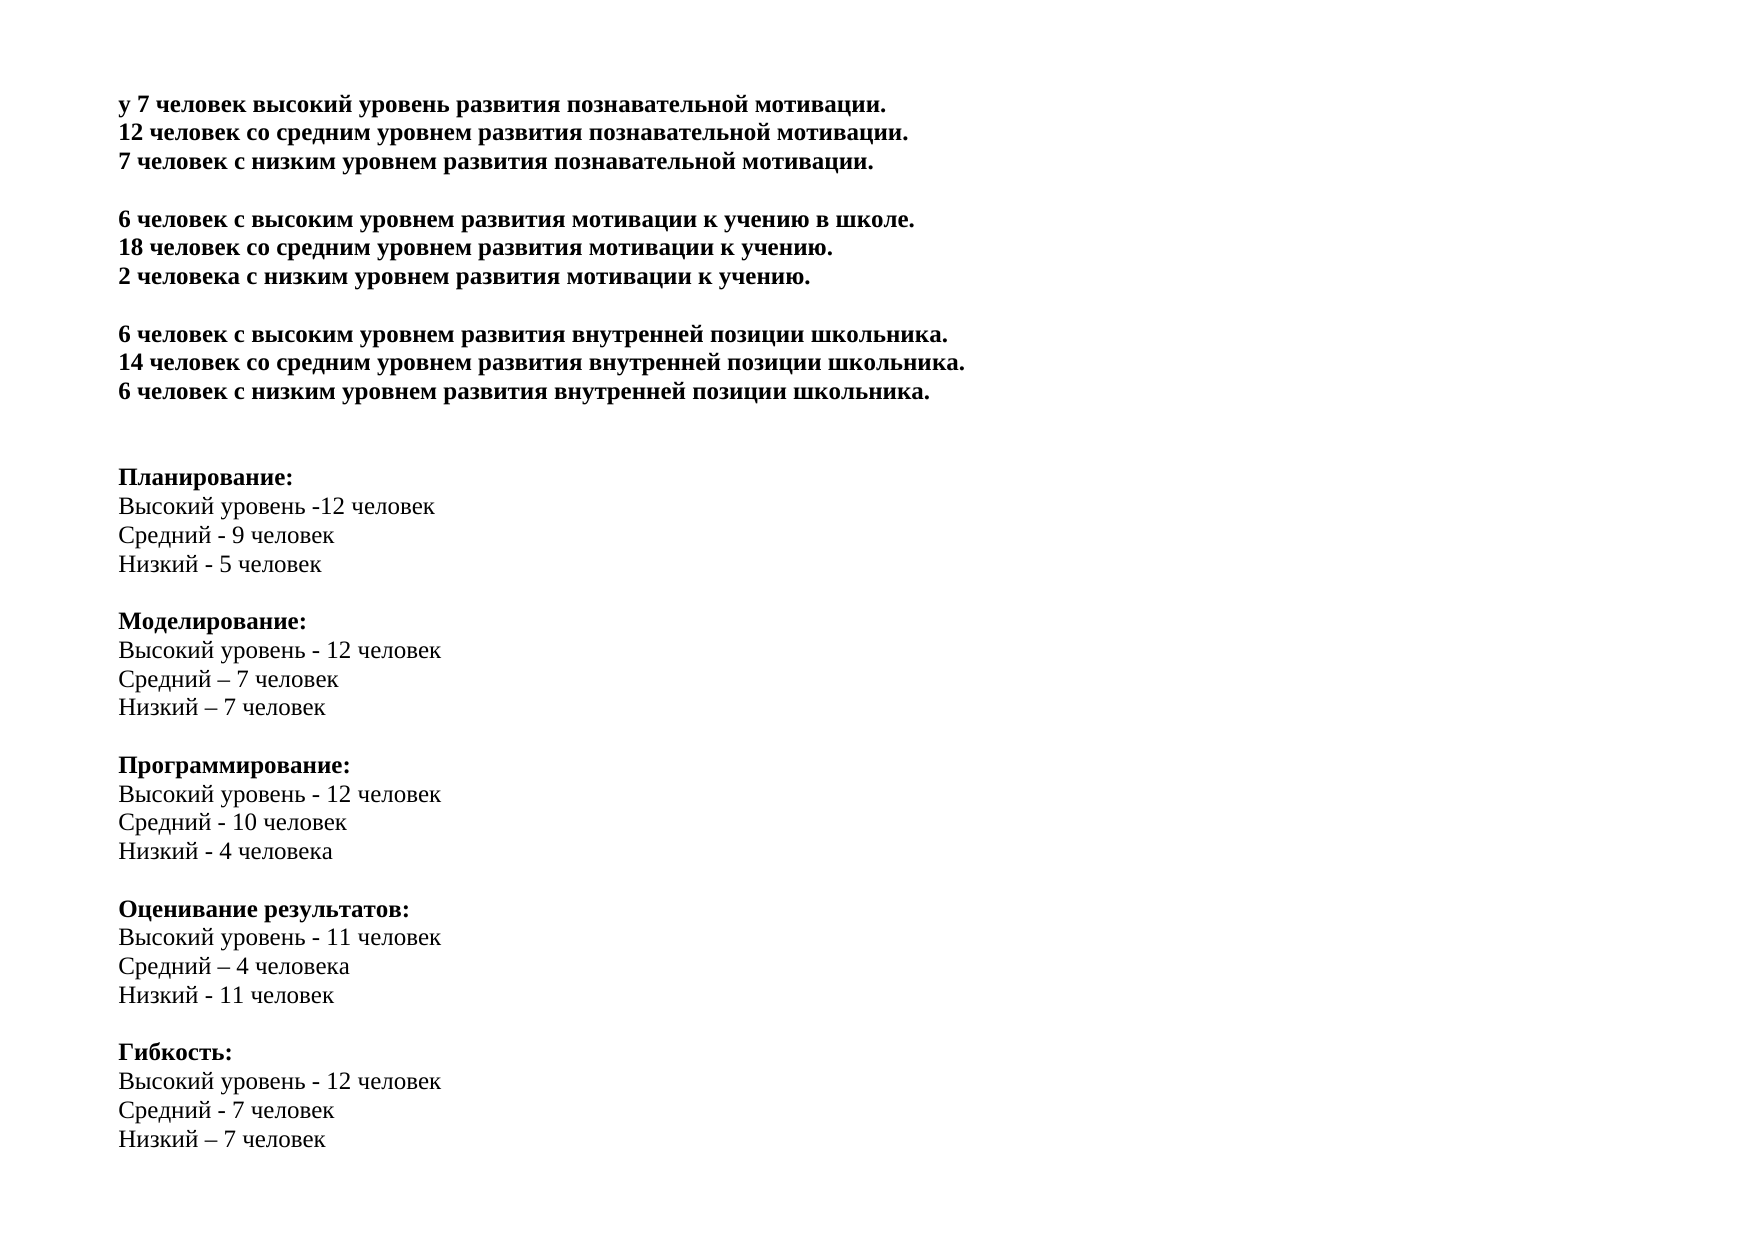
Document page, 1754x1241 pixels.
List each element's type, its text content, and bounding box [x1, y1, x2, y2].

text 6 человек с высоким уровнем развития внутренней позиции школьника. [118, 319, 1698, 347]
text Оценивание результатов: [118, 894, 1698, 922]
text Средний – 7 человек [118, 664, 1698, 692]
text 6 человек с низким уровнем развития внутренней позиции школьника. [118, 376, 1698, 405]
text у 7 человек высокий уровень развития познавательной мотивации. [118, 89, 1698, 117]
text 12 человек со средним уровнем развития познавательной мотивации. [118, 117, 1698, 146]
text Низкий - 4 человека [118, 836, 1698, 865]
text Средний - 10 человек [118, 807, 1698, 836]
text Высокий уровень - 12 человек [118, 1066, 1698, 1095]
text Высокий уровень - 12 человек [118, 635, 1698, 664]
text 18 человек со средним уровнем развития мотивации к учению. [118, 232, 1698, 261]
text Планирование: [118, 462, 1698, 491]
text Низкий - 11 человек [118, 980, 1698, 1009]
text Низкий – 7 человек [118, 1124, 1698, 1152]
text Моделирование: [118, 606, 1698, 635]
text 2 человека с низким уровнем развития мотивации к учению. [118, 261, 1698, 290]
text Средний - 9 человек [118, 520, 1698, 549]
text 7 человек с низким уровнем развития познавательной мотивации. [118, 146, 1698, 175]
text Средний - 7 человек [118, 1095, 1698, 1124]
text Программирование: [118, 750, 1698, 779]
text 14 человек со средним уровнем развития внутренней позиции школьника. [118, 347, 1698, 376]
text Высокий уровень - 11 человек [118, 922, 1698, 951]
text Низкий – 7 человек [118, 692, 1698, 721]
text 6 человек с высоким уровнем развития мотивации к учению в школе. [118, 204, 1698, 232]
text Низкий - 5 человек [118, 549, 1698, 577]
text Средний – 4 человека [118, 951, 1698, 980]
text Высокий уровень -12 человек [118, 491, 1698, 520]
text Высокий уровень - 12 человек [118, 779, 1698, 807]
text Гибкость: [118, 1037, 1698, 1066]
